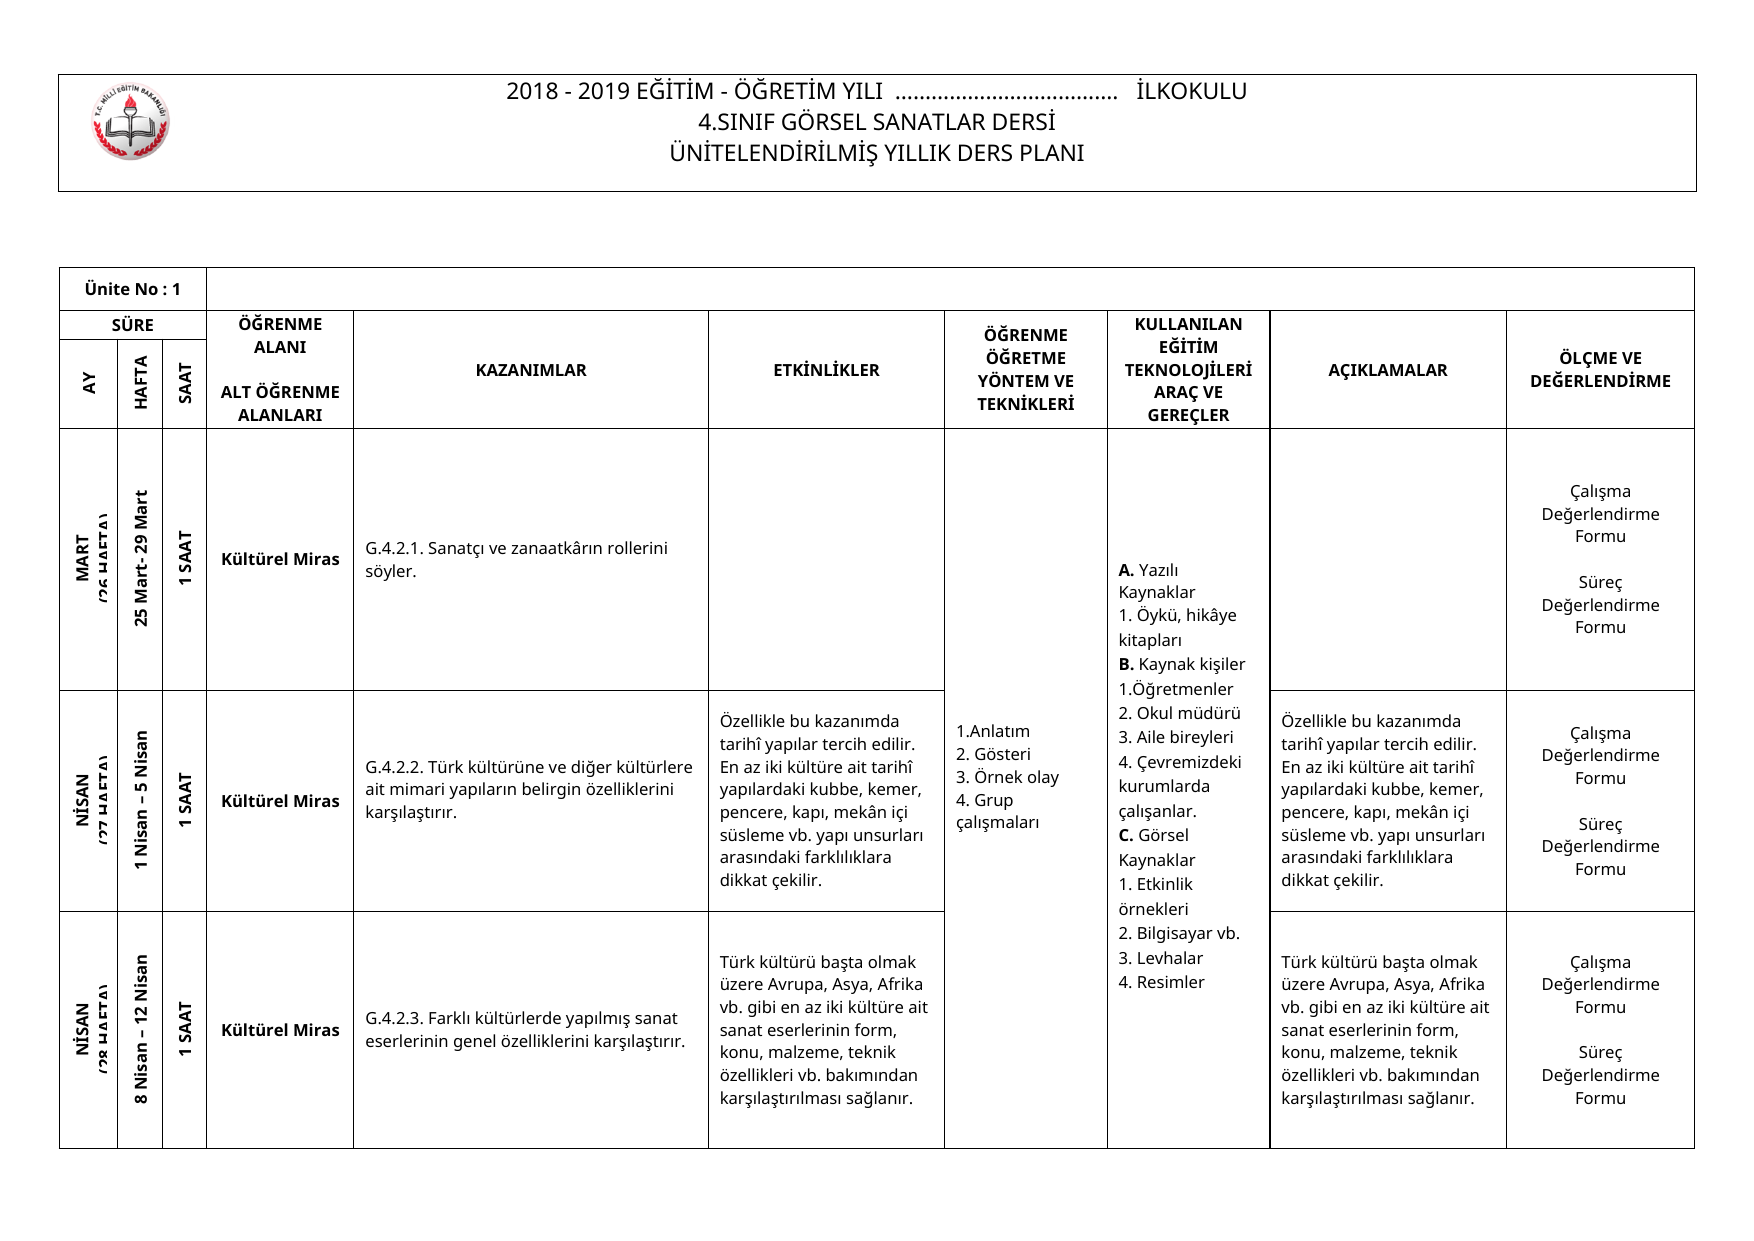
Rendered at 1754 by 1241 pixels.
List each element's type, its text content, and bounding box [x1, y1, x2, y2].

table_cell 1 SAAT [163, 912, 206, 1147]
table_cell ÖĞRENME ÖĞRETME YÖNTEM VE TEKNİKLERİ [945, 311, 1107, 428]
table_cell 1 SAAT [163, 429, 206, 689]
table_cell SAAT [163, 340, 206, 428]
table_cell 25 Mart- 29 Mart [118, 429, 162, 689]
table_cell AÇIKLAMALAR [1271, 311, 1506, 428]
table_cell Çalışma Değerlendirme Formu Süreç Değerlendirme Formu [1507, 691, 1694, 911]
table_cell Özellikle bu kazanımda tarihî yapılar tercih edilir. En az iki kültüre ait tarihî yapılardaki kubbe, kemer, pencere, kapı, mekân içi süsleme vb. yapı unsurları arasındaki farklılıklara dikkat çekilir. [709, 691, 944, 911]
table_cell [1271, 429, 1506, 689]
table_cell Kültürel Miras [207, 912, 353, 1147]
table_cell Türk kültürü başta olmak üzere Avrupa, Asya, Afrika vb. gibi en az iki kültüre ait sanat eserlerinin form, konu, malzeme, teknik özellikleri vb. bakımından karşılaştırılması sağlanır. [709, 912, 944, 1147]
table_cell G.4.2.2. Türk kültürüne ve diğer kültürlere ait mimari yapıların belirgin özelliklerini karşılaştırır. [354, 691, 708, 911]
table_cell MART (26.HAFTA) [60, 429, 117, 689]
table_cell KAZANIMLAR [354, 311, 708, 428]
table_cell SÜRE [60, 311, 206, 338]
table_cell G.4.2.3. Farklı kültürlerde yapılmış sanat eserlerinin genel özelliklerini karşılaştırır. [354, 912, 708, 1147]
table_cell Türk kültürü başta olmak üzere Avrupa, Asya, Afrika vb. gibi en az iki kültüre ait sanat eserlerinin form, konu, malzeme, teknik özellikleri vb. bakımından karşılaştırılması sağlanır. [1271, 912, 1506, 1147]
table_cell ÖĞRENME ALANI ALT ÖĞRENME ALANLARI [207, 311, 353, 428]
table_cell ETKİNLİKLER [709, 311, 944, 428]
table_cell Çalışma Değerlendirme Formu Süreç Değerlendirme Formu [1507, 429, 1694, 689]
table_cell 8 Nisan – 12 Nisan [118, 912, 162, 1147]
table_cell 1 Nisan – 5 Nisan [118, 691, 162, 911]
table_header Ünite No : 1 [60, 268, 206, 310]
picture [85, 77, 175, 167]
table_cell NİSAN (27.HAFTA) [60, 691, 117, 911]
table_cell Çalışma Değerlendirme Formu Süreç Değerlendirme Formu [1507, 912, 1694, 1147]
table_cell 1.Anlatım 2. Gösteri 3. Örnek olay 4. Grup çalışmaları [945, 429, 1107, 1147]
table_cell HAFTA [118, 340, 162, 428]
table_cell KULLANILAN EĞİTİM TEKNOLOJİLERİ ARAÇ VE GEREÇLER [1108, 311, 1269, 428]
table_cell A. Yazılı Kaynaklar 1. Öykü, hikâye kitapları B. Kaynak kişiler 1.Öğretmenler 2. Okul müdürü 3. Aile bireyleri 4. Çevremizdeki kurumlarda çalışanlar. C. Görsel Kaynaklar 1. Etkinlik örnekleri 2. Bilgisayar vb. 3. Levhalar 4. Resimler [1108, 429, 1269, 1147]
table_cell G.4.2.1. Sanatçı ve zanaatkârın rollerini söyler. [354, 429, 708, 689]
table_cell Özellikle bu kazanımda tarihî yapılar tercih edilir. En az iki kültüre ait tarihî yapılardaki kubbe, kemer, pencere, kapı, mekân içi süsleme vb. yapı unsurları arasındaki farklılıklara dikkat çekilir. [1271, 691, 1506, 911]
table_cell [709, 429, 944, 689]
table_cell AY [60, 340, 117, 428]
table_cell ÖLÇME VE DEĞERLENDİRME [1507, 311, 1694, 428]
table_header [207, 268, 1694, 310]
table_cell Kültürel Miras [207, 691, 353, 911]
table_cell 1 SAAT [163, 691, 206, 911]
table_cell NİSAN (28.HAFTA) [60, 912, 117, 1147]
table_cell Kültürel Miras [207, 429, 353, 689]
